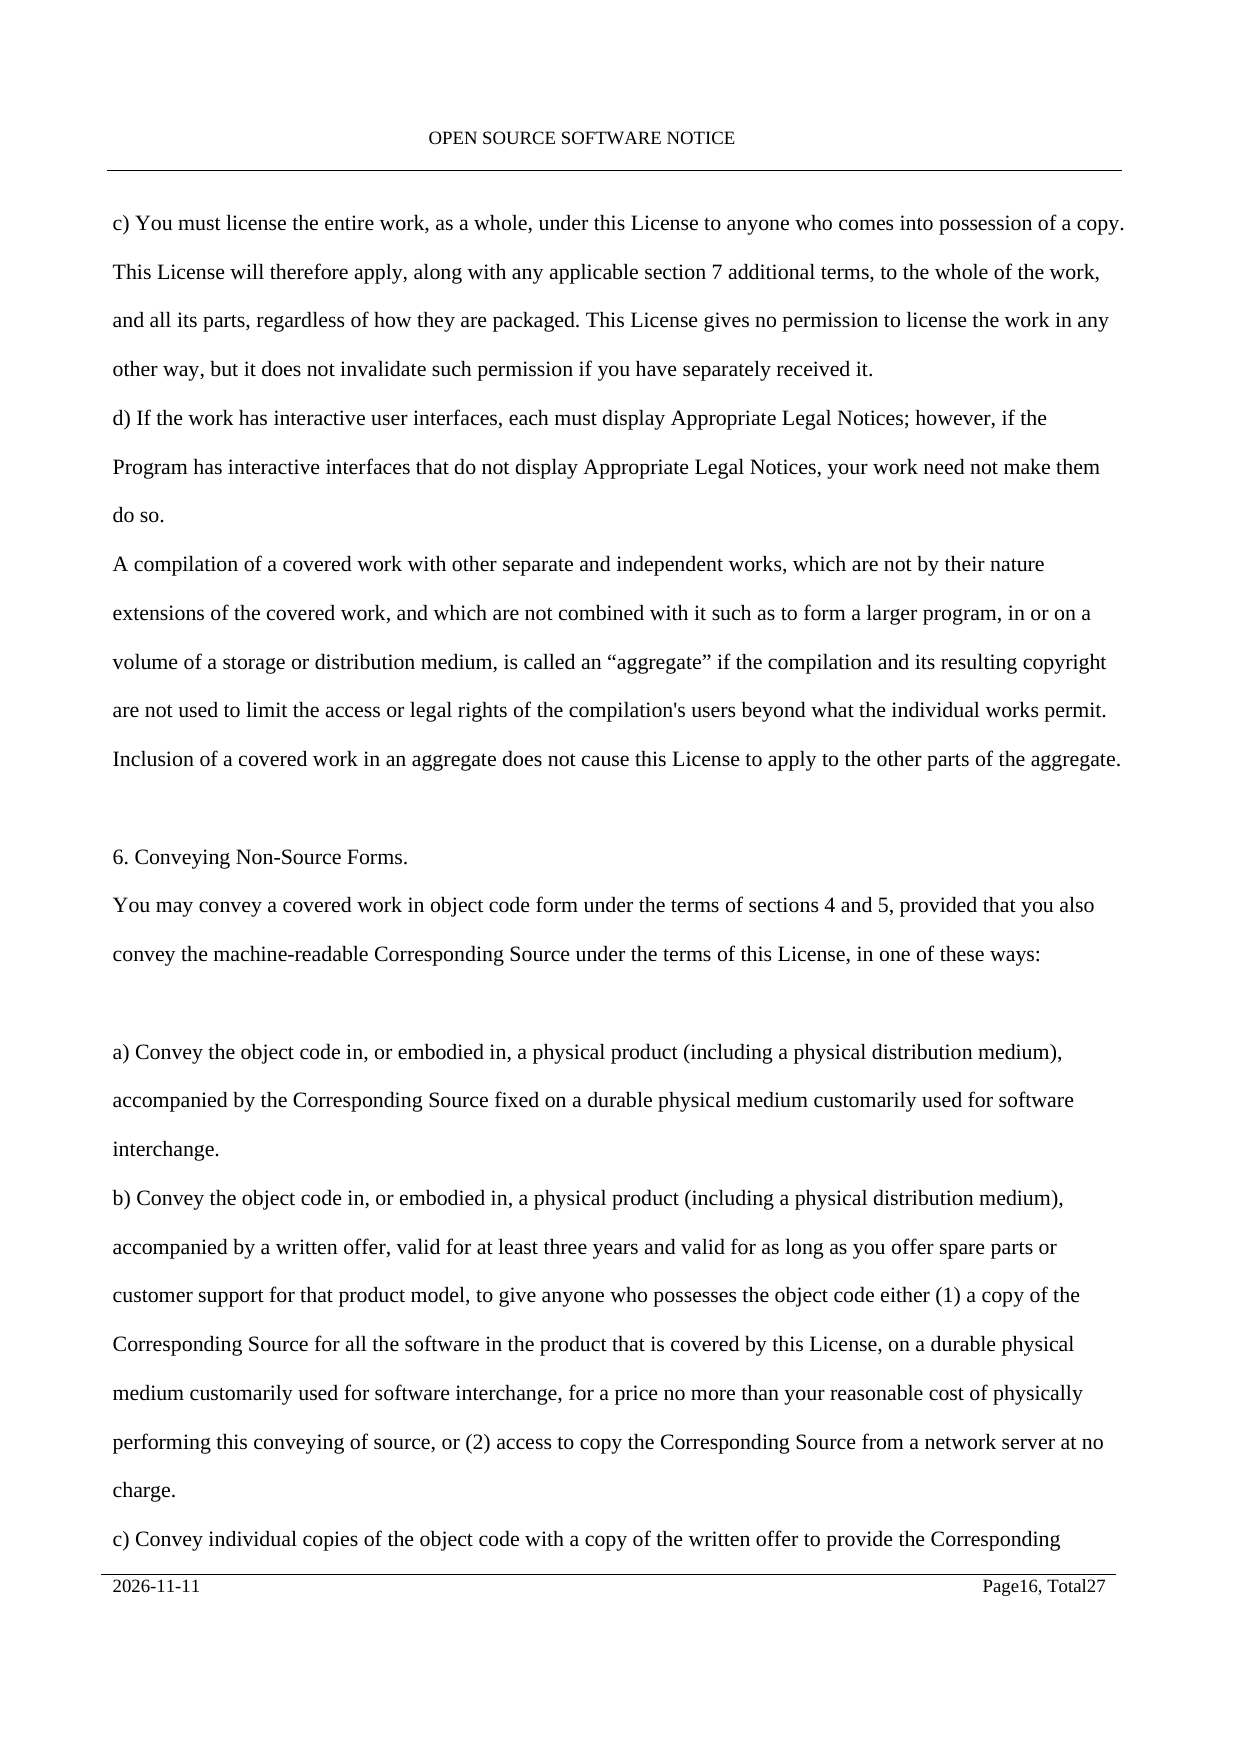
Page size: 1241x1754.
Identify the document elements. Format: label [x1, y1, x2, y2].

text [112, 206, 1128, 1555]
